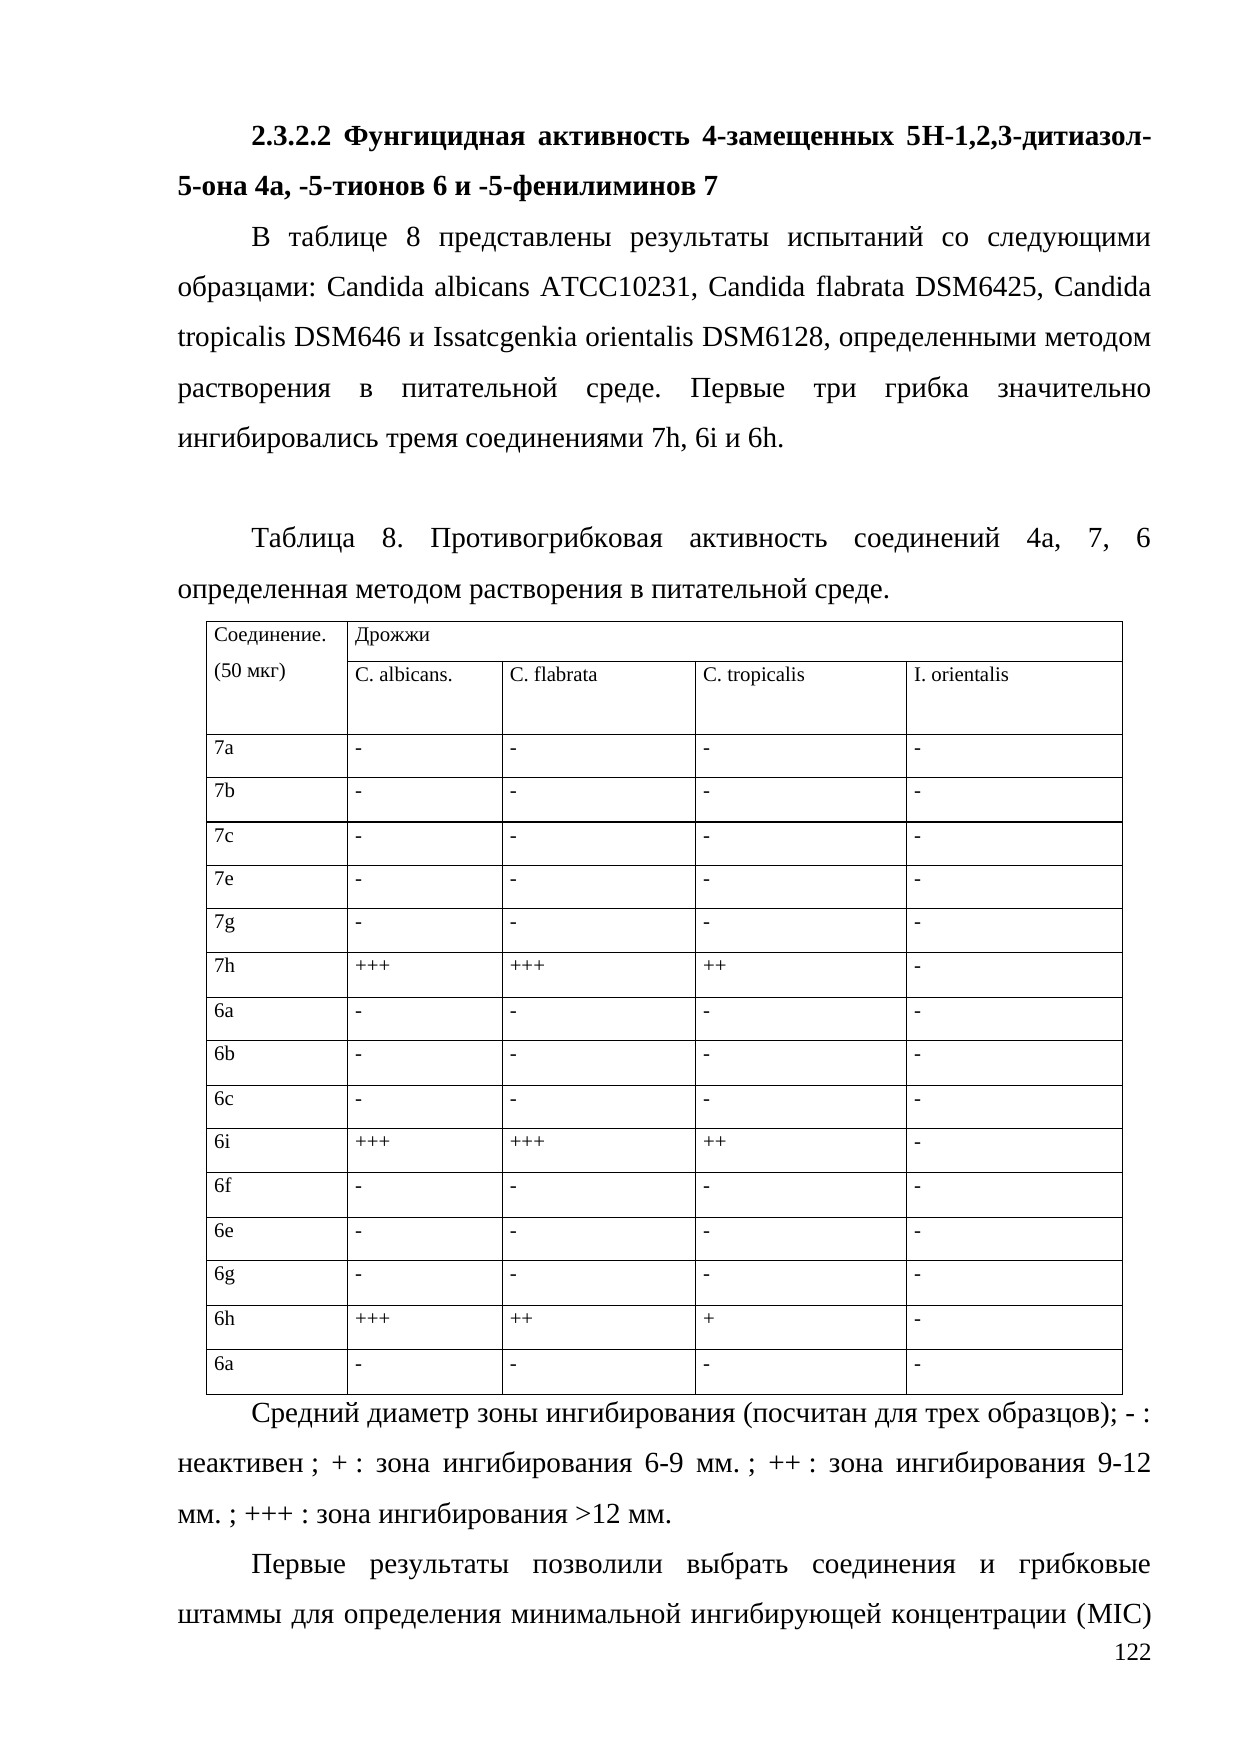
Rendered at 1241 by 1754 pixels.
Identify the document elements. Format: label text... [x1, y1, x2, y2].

table_cell - [348, 1041, 502, 1084]
table_cell +++ [348, 1129, 502, 1172]
table_cell - [503, 1350, 695, 1394]
table_cell - [348, 735, 502, 777]
table_cell C. tropicalis [696, 662, 906, 734]
table_cell 7g [207, 909, 347, 952]
table_cell - [503, 1261, 695, 1305]
table_cell 7h [207, 953, 347, 997]
table_header Соединение. (50 мкг) [207, 622, 347, 734]
table_cell - [348, 1261, 502, 1305]
table_cell 6b [207, 1041, 347, 1084]
table_cell +++ [348, 953, 502, 997]
table_cell - [907, 1218, 1122, 1260]
table_cell ++ [696, 953, 906, 997]
table_cell 6e [207, 1218, 347, 1260]
table_cell - [907, 998, 1122, 1040]
table_cell - [696, 823, 906, 864]
table_cell - [696, 778, 906, 821]
table_header Дрожжи [348, 622, 1122, 661]
table_cell 7a [207, 735, 347, 777]
text Средний диаметр зоны ингибирования (посчитан для трех образцов); - : неактивен ; + : зона ингибирования 6-. ; ++ : зона ингибирования 9-. ; +++ : зона ингибирования >. [177, 1395, 1152, 1529]
table_cell - [503, 823, 695, 864]
table_cell - [348, 1086, 502, 1128]
table_cell - [348, 778, 502, 821]
table_cell - [696, 1173, 906, 1217]
table_cell - [503, 735, 695, 777]
table_cell - [907, 1129, 1122, 1172]
table_cell - [907, 1086, 1122, 1128]
table_cell 6a [207, 998, 347, 1040]
table_cell + [696, 1306, 906, 1349]
table_cell - [907, 778, 1122, 821]
table_cell - [907, 735, 1122, 777]
table_cell - [503, 998, 695, 1040]
table_cell orientalis [907, 662, 1122, 734]
table_cell - [348, 1350, 502, 1394]
table_cell 7c [207, 823, 347, 864]
table_cell - [503, 1086, 695, 1128]
table_cell - [907, 823, 1122, 864]
table_cell 6g [207, 1261, 347, 1305]
table_cell +++ [503, 953, 695, 997]
table_cell ++ [696, 1129, 906, 1172]
table_cell - [907, 1306, 1122, 1349]
table_cell - [696, 1041, 906, 1084]
table_cell [207, 1173, 347, 1217]
text В таблице 8 представлены результаты испытаний со следующими образцами: Candida albicans ATCC10231, Candida flabrata DSM6425, Candida tropicalis DSM646 и Issatcgenkia orientalis DSM6128, определенными методом растворения в питательной среде. Первые три грибка значительно ингибировались тремя соединениями 7h, 6i и 6h. [177, 219, 1152, 453]
table_cell - [348, 998, 502, 1040]
subtitle 2.3.2.2 Фунгицидная активность 4-замещенных 5H-1,2,3-дитиазол-5-она 4a, -5-тионов 6 и -5-фенилиминов 7 [177, 118, 1152, 202]
table_cell - [907, 1261, 1122, 1305]
table_cell +++ [348, 1306, 502, 1349]
table_cell - [696, 1218, 906, 1260]
table_cell - [696, 866, 906, 907]
table_cell 6c [207, 1086, 347, 1128]
table_cell - [907, 866, 1122, 907]
table_cell ++ [503, 1306, 695, 1349]
table_cell C. flabrata [503, 662, 695, 734]
table_cell - [696, 1261, 906, 1305]
table_cell - [907, 1173, 1122, 1217]
table_cell - [696, 909, 906, 952]
table_cell - [503, 1218, 695, 1260]
table_cell - [503, 1041, 695, 1084]
table_cell - [907, 1350, 1122, 1394]
table_cell - [503, 866, 695, 907]
table_cell +++ [503, 1129, 695, 1172]
table_cell 6h [207, 1306, 347, 1349]
table_cell - [907, 1041, 1122, 1084]
table_cell C. albicans. [348, 662, 502, 734]
table_cell - [907, 909, 1122, 952]
table_cell 7b [207, 778, 347, 821]
table_cell - [696, 1086, 906, 1128]
table_cell - [348, 909, 502, 952]
table_cell 6i [207, 1129, 347, 1172]
table_cell - [696, 998, 906, 1040]
table_cell - [503, 778, 695, 821]
table_cell - [503, 909, 695, 952]
text Таблица 8. Противогрибковая активность соединений 4а, 7, 6 определенная методом растворения в питательной среде. [177, 521, 1152, 604]
table_cell 6a [207, 1350, 347, 1394]
table_cell - [696, 1350, 906, 1394]
table_cell - [696, 735, 906, 777]
table_cell 7e [207, 866, 347, 907]
table_cell - [348, 1173, 502, 1217]
table_cell - [907, 953, 1122, 997]
table_cell - [503, 1173, 695, 1217]
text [177, 1546, 1152, 1630]
table_cell - [348, 823, 502, 864]
table_cell - [348, 866, 502, 907]
table_cell - [348, 1218, 502, 1260]
